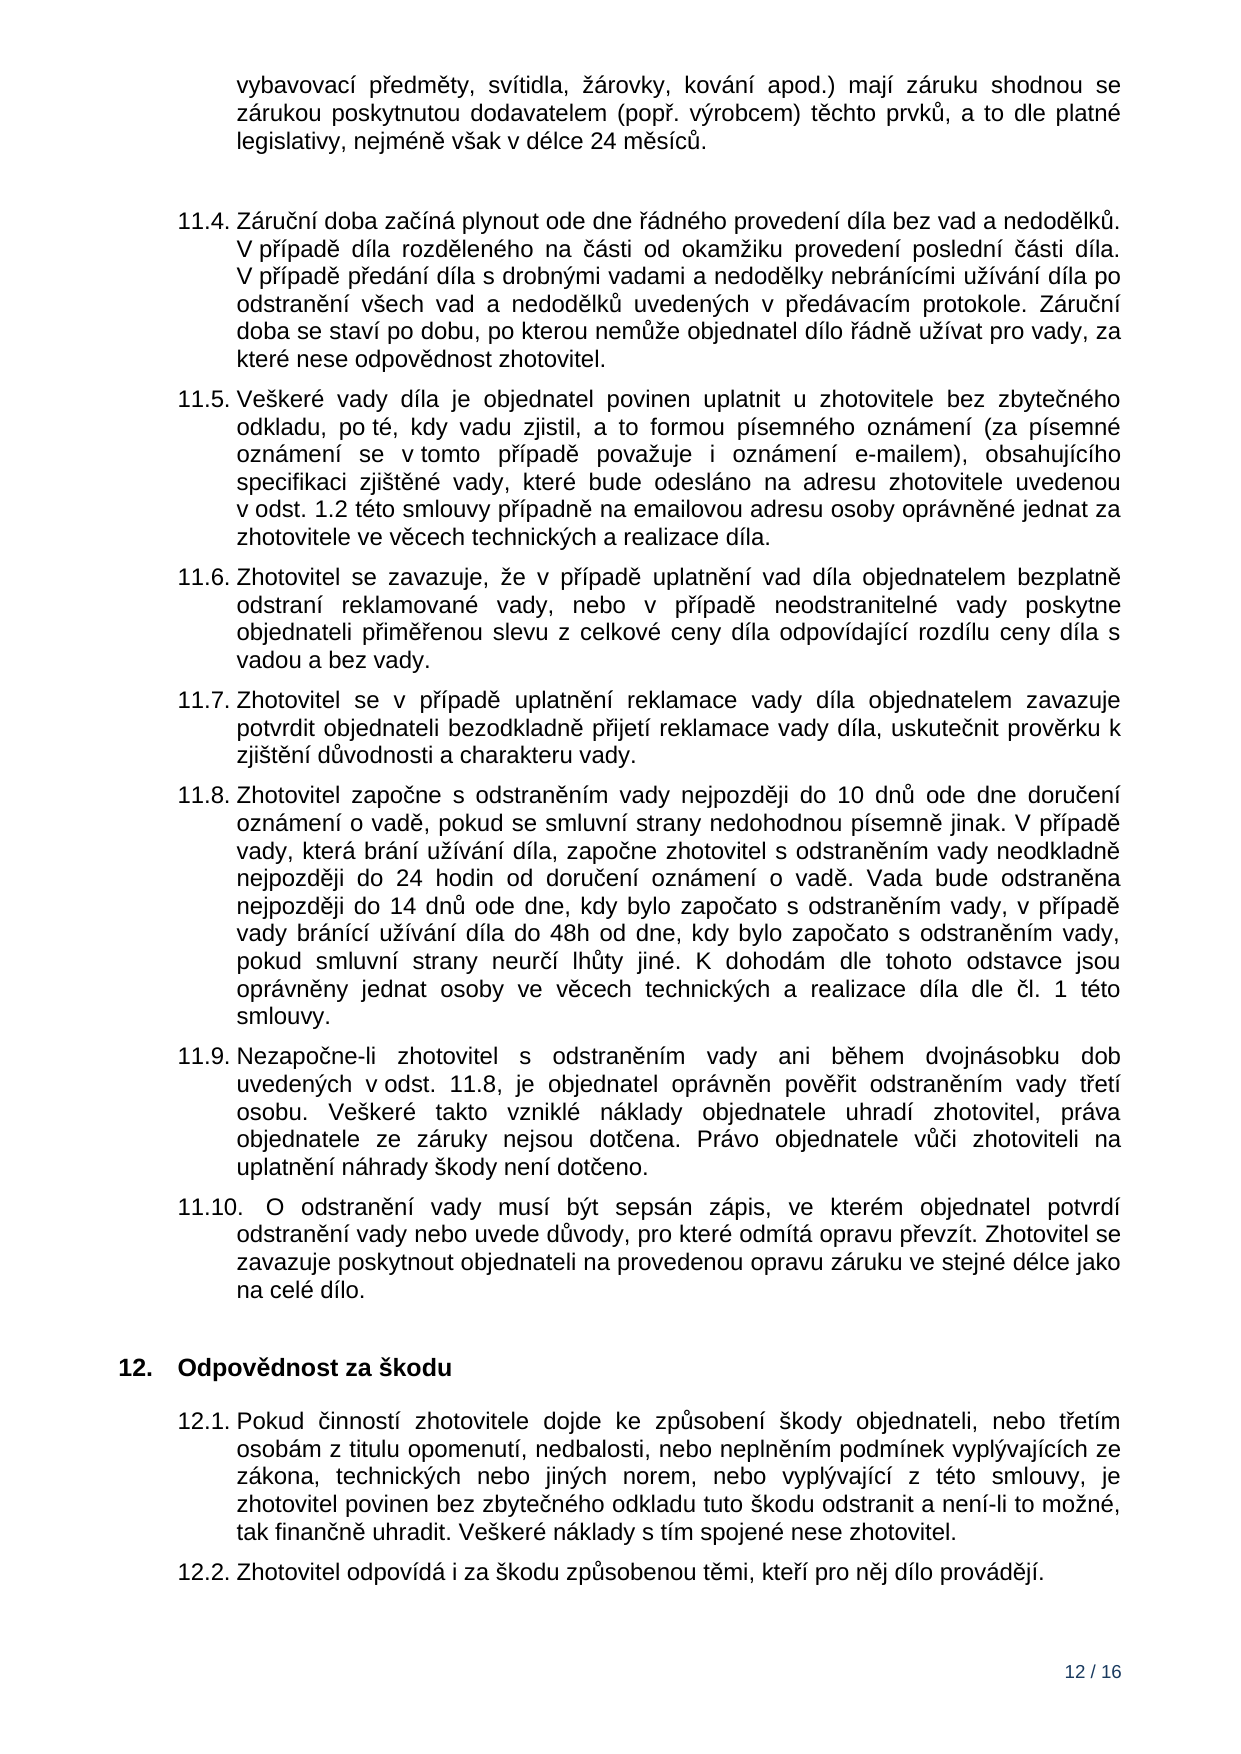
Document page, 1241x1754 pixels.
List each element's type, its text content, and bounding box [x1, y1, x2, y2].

text Zhotovitel se zavazuje, že v případě uplatnění vad díla objednatelem bezplatně odstraní reklamované vady, nebo v případě neodstranitelné vady poskytne objednateli přiměřenou slevu z celkové ceny díla odpovídající rozdílu ceny díla s vadou a bez vady. [177, 563, 1122, 673]
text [177, 71, 1122, 154]
text Zhotovitel odpovídá i za škodu způsobenou těmi, kteří pro něj dílo provádějí. [177, 1557, 1122, 1585]
text Nezapočne-li zhotovitel s odstraněním vady ani během dvojnásobku dob uvedených v odst. 11.8, je objednatel oprávněn pověřit odstraněním vady třetí osobu. Veškeré takto vzniklé náklady objednatele uhradí zhotovitel, práva objednatele ze záruky nejsou dotčena. Právo objednatele vůči zhotoviteli na uplatnění náhrady škody není dotčeno. [177, 1042, 1122, 1180]
text O odstranění vady musí být sepsán zápis, ve kterém objednatel potvrdí odstranění vady nebo uvede důvody, pro které odmítá opravu převzít. Zhotovitel se zavazuje poskytnout objednateli na provedenou opravu záruku ve stejné délce jako na celé dílo. [177, 1193, 1122, 1303]
text Záruční doba začíná plynout ode dne řádného provedení díla bez vad a nedodělků. V případě díla rozděleného na části od okamžiku provedení poslední části díla. V případě předání díla s drobnými vadami a nedodělky nebránícími užívání díla po odstranění všech vad a nedodělků uvedených v předávacím protokole. Záruční doba se staví po dobu, po kterou nemůže objednatel dílo řádně užívat pro vady, za které nese odpovědnost zhotovitel. [177, 207, 1122, 372]
subtitle Odpovědnost za škodu [118, 1353, 1122, 1382]
text Zhotovitel započne s odstraněním vady nejpozději do 10 dnů ode dne doručení oznámení o vadě, pokud se smluvní strany nedohodnou písemně jinak. V případě vady, která brání užívání díla, započne zhotovitel s odstraněním vady neodkladně nejpozději do 24 hodin od doručení oznámení o vadě. Vada bude odstraněna nejpozději do 14 dnů ode dne, kdy bylo započato s odstraněním vady, v případě vady bránící užívání díla do 48h od dne, kdy bylo započato s odstraněním vady, pokud smluvní strany neurčí lhůty jiné. K dohodám dle tohoto odstavce jsou oprávněny jednat osoby ve věcech technických a realizace díla dle čl. 1 této smlouvy. [177, 781, 1122, 1030]
text Zhotovitel se v případě uplatnění reklamace vady díla objednatelem zavazuje potvrdit objednateli bezodkladně přijetí reklamace vady díla, uskutečnit prověrku k zjištění důvodnosti a charakteru vady. [177, 686, 1122, 769]
text Pokud činností zhotovitele dojde ke způsobení škody objednateli, nebo třetím osobám z titulu opomenutí, nedbalosti, nebo neplněním podmínek vyplývajících ze zákona, technických nebo jiných norem, nebo vyplývající z této smlouvy, je zhotovitel povinen bez zbytečného odkladu tuto škodu odstranit a není-li to možné, tak finančně uhradit. Veškeré náklady s tím spojené nese zhotovitel. [177, 1407, 1122, 1545]
text Veškeré vady díla je objednatel povinen uplatnit u zhotovitele bez zbytečného odkladu, po té, kdy vadu zjistil, a to formou písemného oznámení (za písemné oznámení se v tomto případě považuje i oznámení e-mailem), obsahujícího specifikaci zjištěné vady, které bude odesláno na adresu zhotovitele uvedenou v odst. 1.2 této smlouvy případně na emailovou adresu osoby oprávněné jednat za zhotovitele ve věcech technických a realizace díla. [177, 385, 1122, 551]
